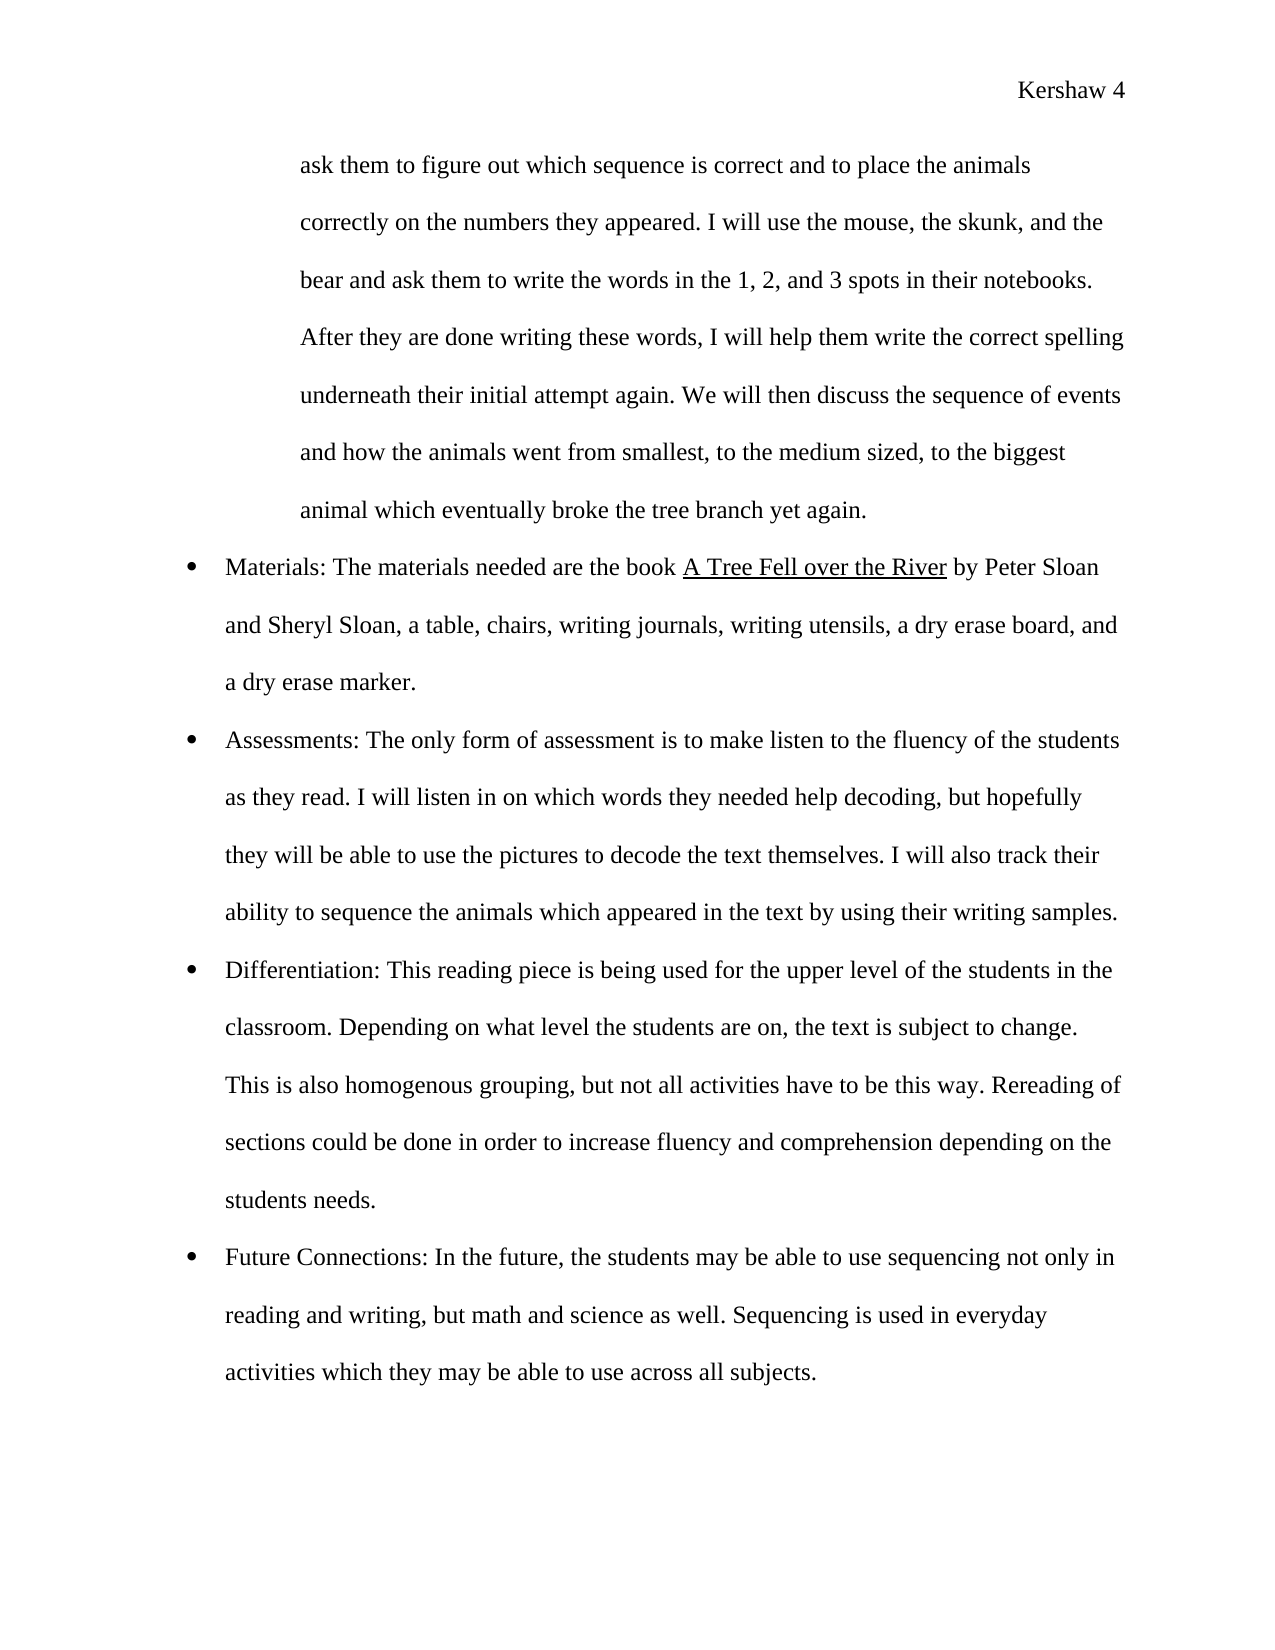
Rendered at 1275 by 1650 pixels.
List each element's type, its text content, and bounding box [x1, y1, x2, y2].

list Materials: The materials needed are the book A Tree Fell over the River by Peter Sloan and Sheryl Sloan, a table, chairs, writing journals, writing utensils, a dry erase board, and a dry erase marker. [187, 552, 1125, 696]
list Future Connections: In the future, the students may be able to use sequencing not only in reading and writing, but math and science as well. Sequencing is used in everyday activities which they may be able to use across all subjects. [187, 1242, 1125, 1386]
list Assessments: The only form of assessment is to make listen to the fluency of the students as they read. I will listen in on which words they needed help decoding, but hopefully they will be able to use the pictures to decode the text themselves. I will also track their ability to sequence the animals which appeared in the text by using their writing samples. [187, 725, 1125, 926]
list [262, 150, 1125, 524]
list Differentiation: This reading piece is being used for the upper level of the students in the classroom. Depending on what level the students are on, the text is subject to change. This is also homogenous grouping, but not all activities have to be this way. Rereading of sections could be done in order to increase fluency and comprehension depending on the students needs. [187, 955, 1125, 1214]
